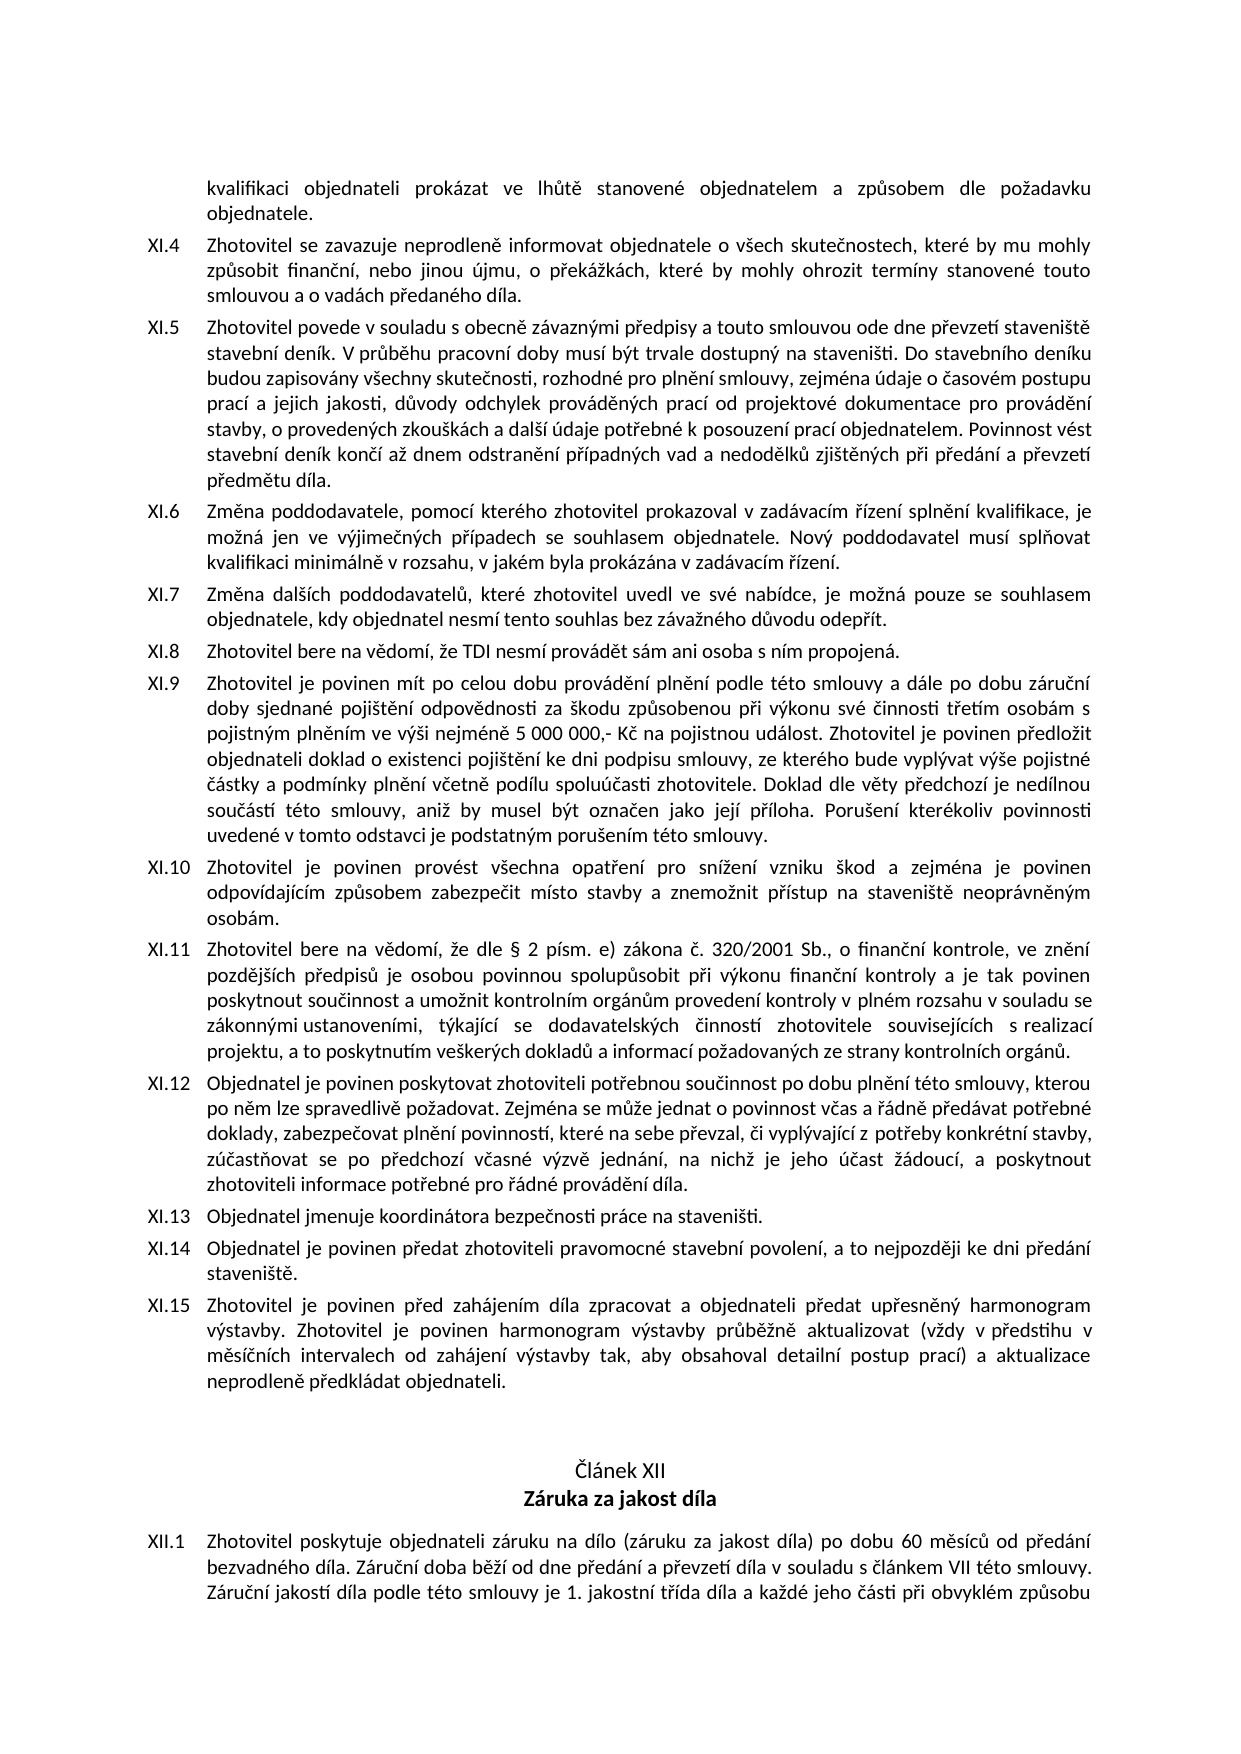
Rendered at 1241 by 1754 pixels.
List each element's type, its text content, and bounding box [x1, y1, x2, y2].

list Zhotovitel bere na vědomí, že dle § 2 písm. e) zákona č. 320/2001 Sb., o finanční kontrole, ve znění pozdějších předpisů je osobou povinnou spolupůsobit při výkonu finanční kontroly a je tak povinen poskytnout součinnost a umožnit kontrolním orgánům provedení kontroly v plném rozsahu v souladu se zákonnými ustanoveními, týkající se dodavatelských činností zhotovitele souvisejících s realizací projektu, a to poskytnutím veškerých dokladů a informací požadovaných ze strany kontrolních orgánů. [148, 936, 1093, 1063]
list Zhotovitel bere na vědomí, že TDI nesmí provádět sám ani osoba s ním propojená. [148, 638, 1093, 663]
list Zhotovitel je povinen před zahájením díla zpracovat a objednateli předat upřesněný harmonogram výstavby. Zhotovitel je povinen harmonogram výstavby průběžně aktualizovat (vždy v předstihu v měsíčních intervalech od zahájení výstavby tak, aby obsahoval detailní postup prací) a aktualizace neprodleně předkládat objednateli. [148, 1292, 1093, 1393]
text Záruka za jakost díla [148, 1484, 1093, 1512]
list Objednatel je povinen předat zhotoviteli pravomocné stavební povolení, a to nejpozději ke dni předání staveniště. [148, 1235, 1093, 1286]
list Zhotovitel povede v souladu s obecně závaznými předpisy a touto smlouvou ode dne převzetí staveniště stavební deník. V průběhu pracovní doby musí být trvale dostupný na staveništi. Do stavebního deníku budou zapisovány všechny skutečnosti, rozhodné pro plnění smlouvy, zejména údaje o časovém postupu prací a jejich jakosti, důvody odchylek prováděných prací od projektové dokumentace pro provádění stavby, o provedených zkouškách a další údaje potřebné k posouzení prací objednatelem. Povinnost vést stavební deník končí až dnem odstranění případných vad a nedodělků zjištěných při předání a převzetí předmětu díla. [148, 314, 1093, 492]
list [148, 1528, 1093, 1605]
list Zhotovitel je povinen provést všechna opatření pro snížení vzniku škod a zejména je povinen odpovídajícím způsobem zabezpečit místo stavby a znemožnit přístup na staveniště neoprávněným osobám. [148, 854, 1093, 930]
list Objednatel jmenuje koordinátora bezpečnosti práce na staveništi. [148, 1203, 1093, 1228]
list Zhotovitel je povinen mít po celou dobu provádění plnění podle této smlouvy a dále po dobu záruční doby sjednané pojištění odpovědnosti za škodu způsobenou při výkonu své činnosti třetím osobám s pojistným plněním ve výši nejméně 5 000 000,- Kč na pojistnou událost. Zhotovitel je povinen předložit objednateli doklad o existenci pojištění ke dni podpisu smlouvy, ze kterého bude vyplývat výše pojistné částky a podmínky plnění včetně podílu spoluúčasti zhotovitele. Doklad dle věty předchozí je nedílnou součástí této smlouvy, aniž by musel být označen jako její příloha. Porušení kterékoliv povinnosti uvedené v tomto odstavci je podstatným porušením této smlouvy. [148, 670, 1093, 848]
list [148, 175, 1093, 226]
list Změna poddodavatele, pomocí kterého zhotovitel prokazoval v zadávacím řízení splnění kvalifikace, je možná jen ve výjimečných případech se souhlasem objednatele. Nový poddodavatel musí splňovat kvalifikaci minimálně v rozsahu, v jakém byla prokázána v zadávacím řízení. [148, 498, 1093, 575]
list Změna dalších poddodavatelů, které zhotovitel uvedl ve své nabídce, je možná pouze se souhlasem objednatele, kdy objednatel nesmí tento souhlas bez závažného důvodu odepřít. [148, 581, 1093, 632]
list Zhotovitel se zavazuje neprodleně informovat objednatele o všech skutečnostech, které by mu mohly způsobit finanční, nebo jinou újmu, o překážkách, které by mohly ohrozit termíny stanovené touto smlouvou a o vadách předaného díla. [148, 232, 1093, 308]
list Objednatel je povinen poskytovat zhotoviteli potřebnou součinnost po dobu plnění této smlouvy, kterou po něm lze spravedlivě požadovat. Zejména se může jednat o povinnost včas a řádně předávat potřebné doklady, zabezpečovat plnění povinností, které na sebe převzal, či vyplývající z potřeby konkrétní stavby, zúčastňovat se po předchozí včasné výzvě jednání, na nichž je jeho účast žádoucí, a poskytnout zhotoviteli informace potřebné pro řádné provádění díla. [148, 1070, 1093, 1197]
